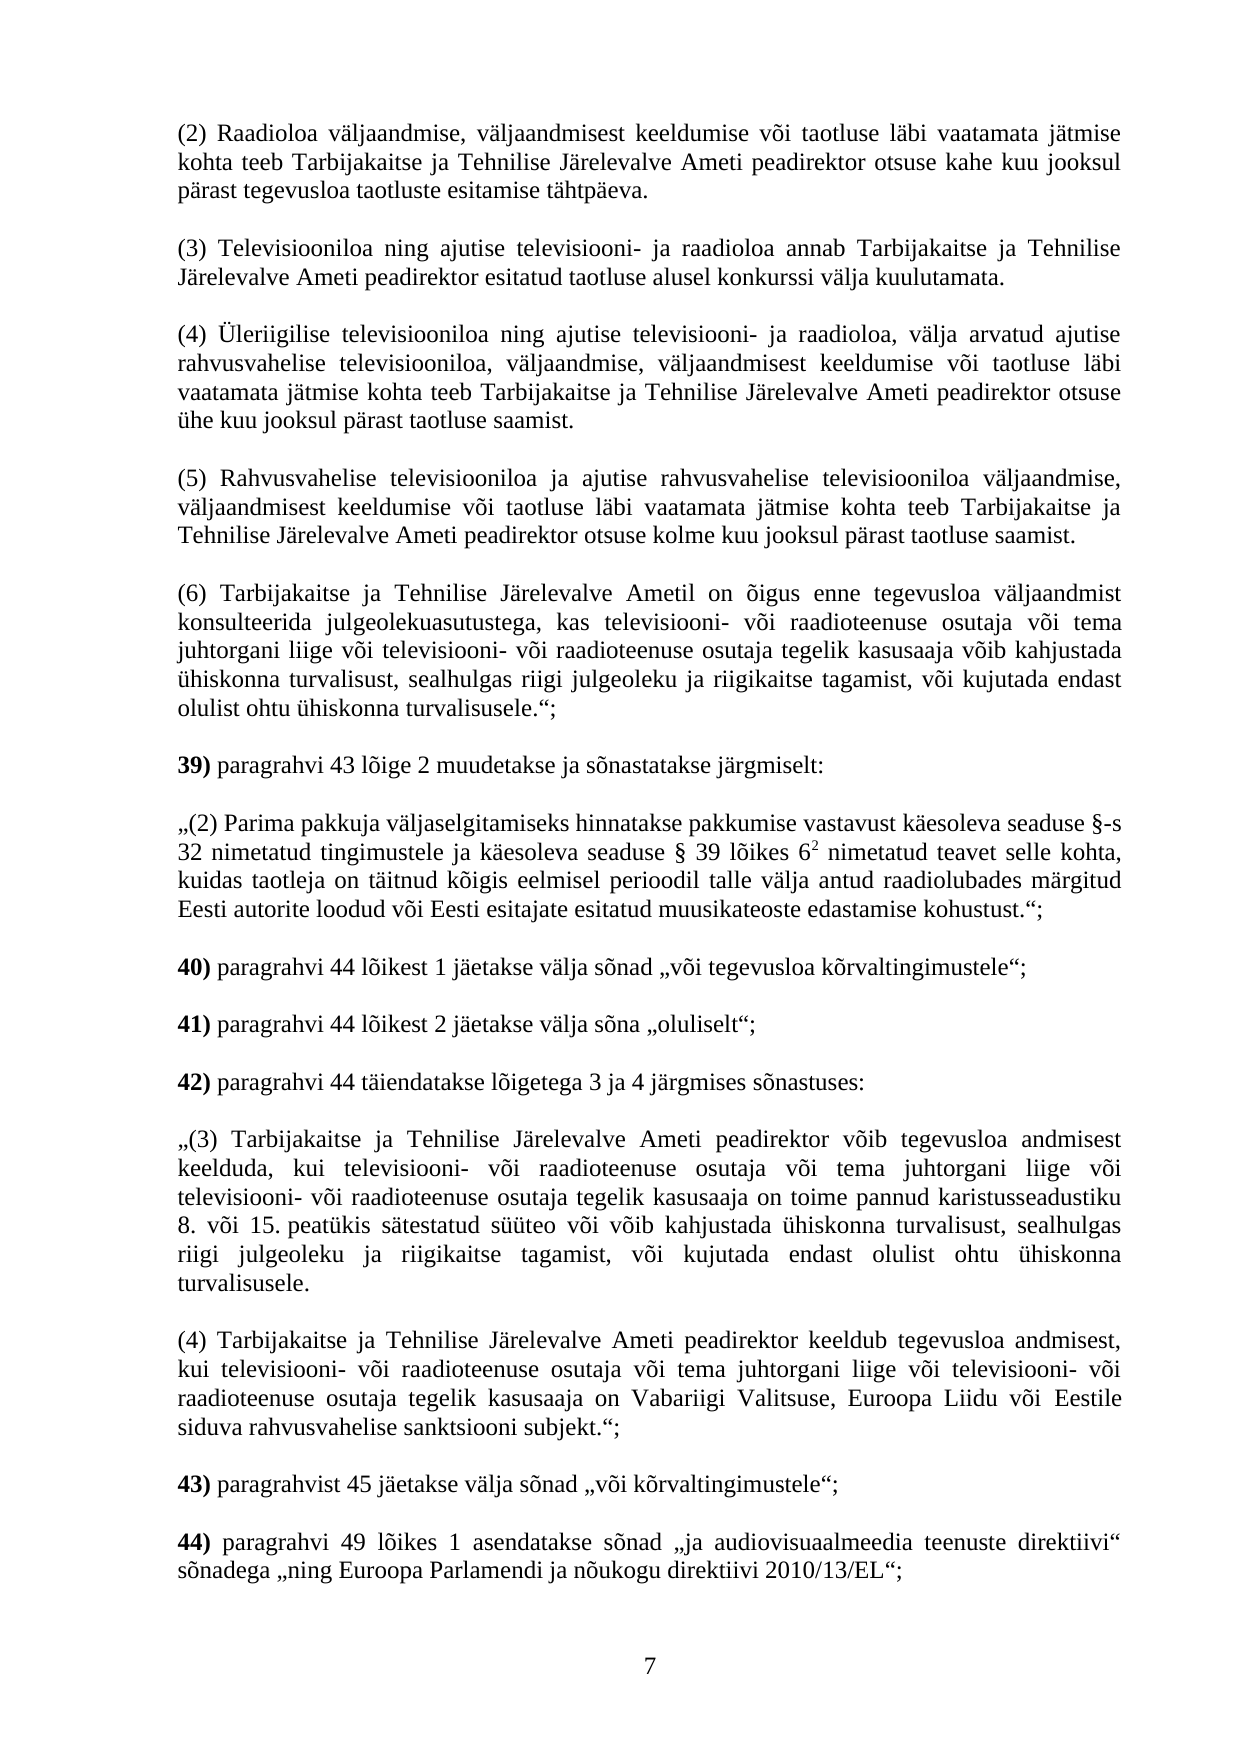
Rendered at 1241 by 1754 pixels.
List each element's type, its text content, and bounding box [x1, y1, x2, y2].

text 43) paragrahvist 45 jäetakse välja sõnad „või kõrvaltingimustele“; [177, 1469, 1122, 1498]
text (6) Tarbijakaitse ja Tehnilise Järelevalve Ametil on õigus enne tegevusloa väljaandmist konsulteerida julgeolekuasutustega, kas televisiooni- või raadioteenuse osutaja või tema juhtorgani liige või televisiooni- või raadioteenuse osutaja tegelik kasusaaja võib kahjustada ühiskonna turvalisust, sealhulgas riigi julgeoleku ja riigikaitse tagamist, või kujutada endast olulist ohtu ühiskonna turvalisusele.“; [177, 607, 1122, 722]
text 39) paragrahvi 43 lõige 2 muudetakse ja sõnastatakse järgmiselt: [177, 751, 1122, 779]
text (4) Üleriigilise televisiooniloa ning ajutise televisiooni- ja raadioloa, välja arvatud ajutise rahvusvahelise televisiooniloa, väljaandmise, väljaandmisest keeldumise või taotluse läbi vaatamata jätmise kohta teeb Tarbijakaitse ja Tehnilise Järelevalve Ameti peadirektor otsuse ühe kuu jooksul pärast taotluse saamist. [177, 319, 1122, 434]
text „(3) Tarbijakaitse ja Tehnilise Järelevalve Ameti peadirektor võib tegevusloa andmisest keelduda, kui televisiooni- või raadioteenuse osutaja või tema juhtorgani liige või televisiooni- või raadioteenuse osutaja tegelik kasusaaja on toime pannud karistusseadustiku 8. või 15. peatükis sätestatud süüteo või võib kahjustada ühiskonna turvalisust, sealhulgas riigi julgeoleku ja riigikaitse tagamist, või kujutada endast olulist ohtu ühiskonna turvalisusele. [177, 1211, 1122, 1297]
text 40) paragrahvi 44 lõikest 1 jäetakse välja sõnad „või tegevusloa kõrvaltingimustele“; [177, 952, 1122, 981]
text 41) paragrahvi 44 lõikest 2 jäetakse välja sõna „oluliselt“; [177, 1009, 1122, 1038]
text (5) Rahvusvahelise televisiooniloa ja ajutise rahvusvahelise televisiooniloa väljaandmise, väljaandmisest keeldumise või taotluse läbi vaatamata jätmise kohta teeb Tarbijakaitse ja Tehnilise Järelevalve Ameti peadirektor otsuse kolme kuu jooksul pärast taotluse saamist. [177, 463, 1122, 549]
text 44) paragrahvi 49 lõikes 1 asendatakse sõnad „ja audiovisuaalmeedia teenuste direktiivi“ sõnadega „ning Euroopa Parlamendi ja nõukogu direktiivi 2010/13/EL“; [177, 1527, 1122, 1584]
text (2) Raadioloa väljaandmise, väljaandmisest keeldumise või taotluse läbi vaatamata jätmise kohta teeb Tarbijakaitse ja Tehnilise Järelevalve Ameti peadirektor otsuse kahe kuu jooksul pärast tegevusloa taotluste esitamise tähtpäeva. [177, 118, 1122, 204]
text (3) Televisiooniloa ning ajutise televisiooni- ja raadioloa annab Tarbijakaitse ja Tehnilise Järelevalve Ameti peadirektor esitatud taotluse alusel konkurssi välja kuulutamata. [177, 233, 1122, 291]
text „(2) Parima pakkuja väljaselgitamiseks hinnatakse pakkumise vastavust käesoleva seaduse §-s 32 nimetatud tingimustele ja käesoleva seaduse § 39 lõikes 62 nimetatud teavet selle kohta, kuidas taotleja on täitnud kõigis eelmisel perioodil talle välja antud raadiolubades märgitud Eesti autorite loodud või Eesti esitajate esitatud muusikateoste edastamise kohustust.“; [177, 808, 1122, 923]
text 42) paragrahvi 44 täiendatakse lõigetega 3 ja 4 järgmises sõnastuses: [177, 1067, 1122, 1096]
